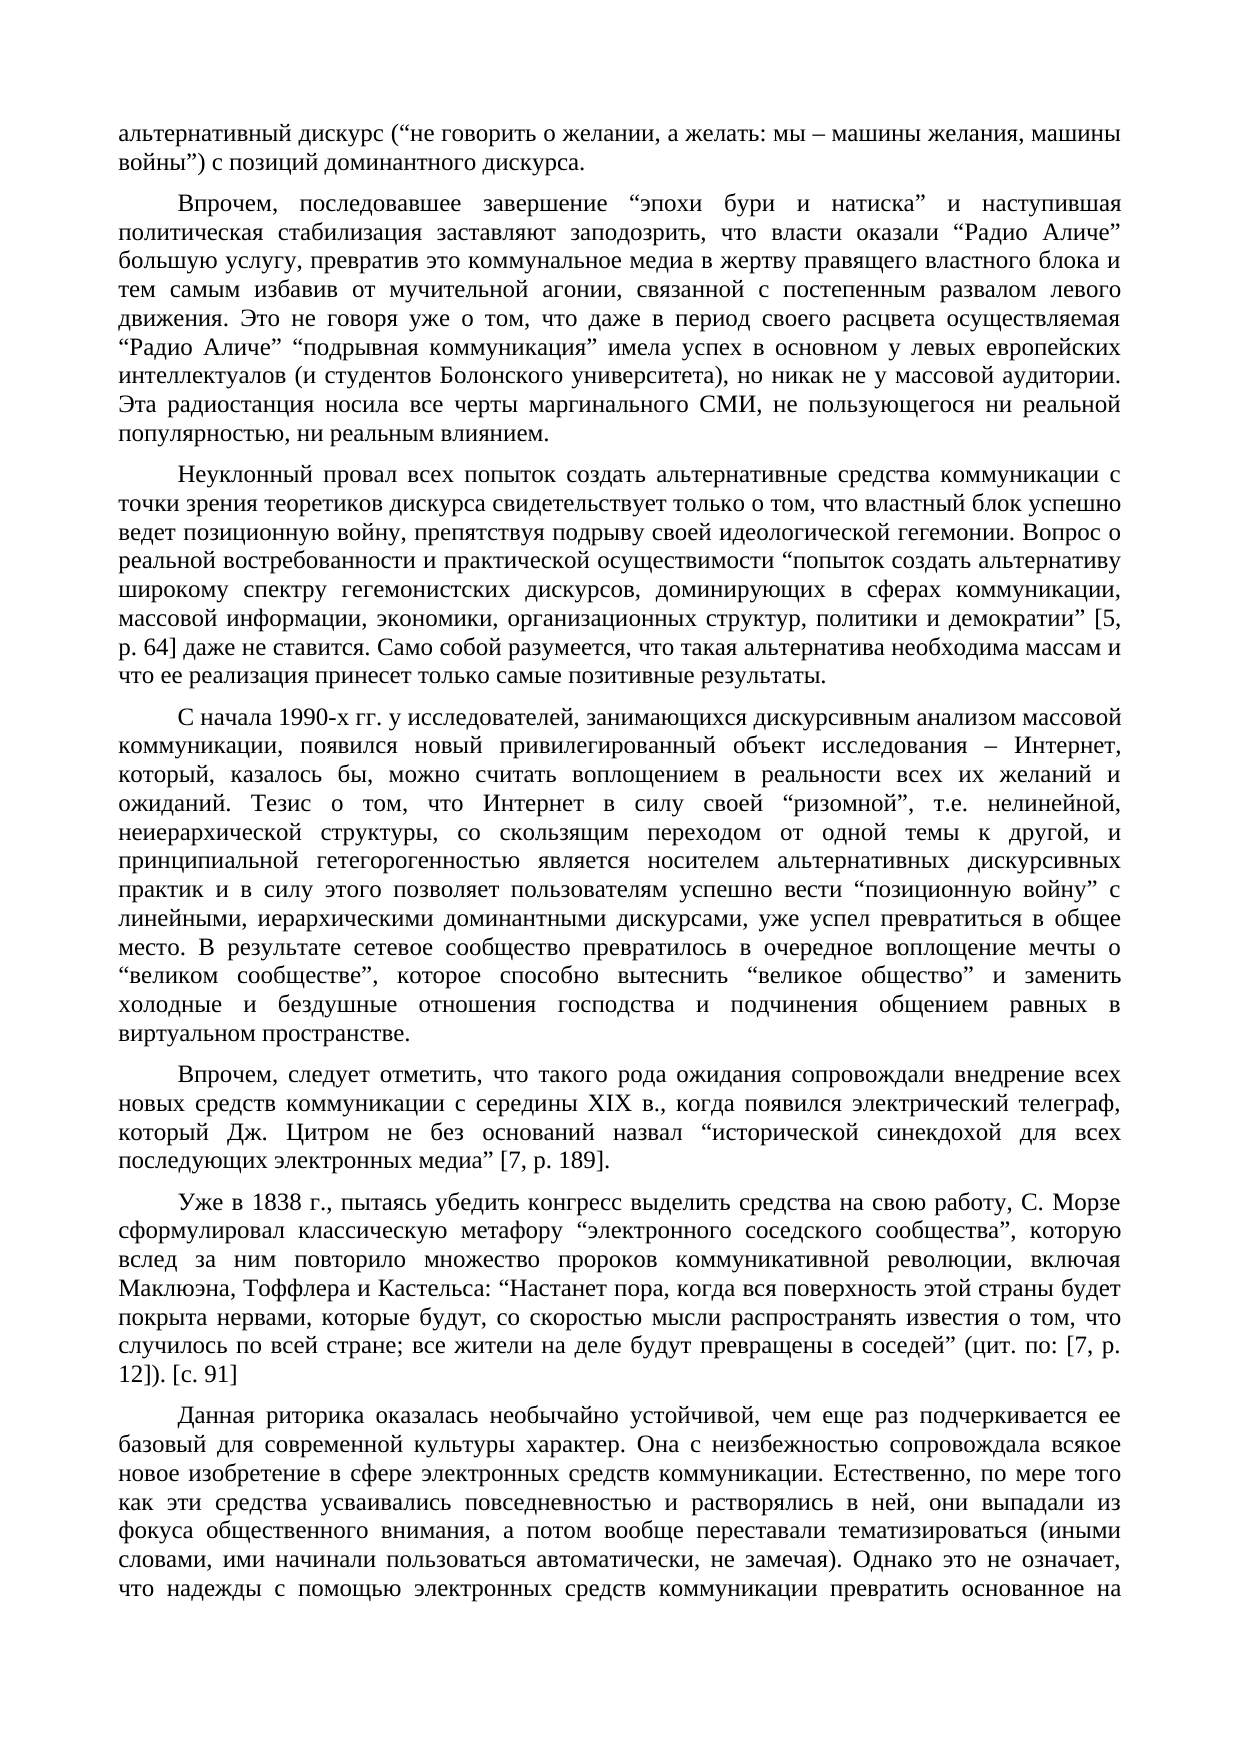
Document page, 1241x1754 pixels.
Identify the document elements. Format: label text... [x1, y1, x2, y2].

text Впрочем, последовавшее завершение “эпохи бури и натиска” и наступившая политическая стабилизация заставляют заподозрить, что власти оказали “Радио Аличе” большую услугу, превратив это коммунальное медиа в жертву правящего властного блока и тем самым избавив от мучительной агонии, связанной с постепенным развалом левого движения. Это не говоря уже о том, что даже в период своего расцвета осуществляемая “Радио Аличе” “подрывная коммуникация” имела успех в основном у левых европейских интеллектуалов (и студентов Болонского университета), но никак не у массовой аудитории. Эта радиостанция носила все черты маргинального СМИ, не пользующегося ни реальной популярностью, ни реальным влиянием. [118, 188, 1122, 447]
text С начала 1990-х гг. у исследователей, занимающихся дискурсивным анализом массовой коммуникации, появился новый привилегированный объект исследования – Интернет, который, казалось бы, можно считать воплощением в реальности всех их желаний и ожиданий. Тезис о том, что Интернет в силу своей “ризомной”, т.е. нелинейной, неиерархической структуры, со скользящим переходом от одной темы к другой, и принципиальной гетегорогенностью является носителем альтернативных дискурсивных практик и в силу этого позволяет пользователям успешно вести “позиционную войну” с линейными, иерархическими доминантными дискурсами, уже успел превратиться в общее место. В результате сетевое сообщество превратилось в очередное воплощение мечты о “великом сообществе”, которое способно вытеснить “великое общество” и заменить холодные и бездушные отношения господства и подчинения общением равных в виртуальном пространстве. [118, 702, 1122, 1047]
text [118, 118, 1122, 176]
text Впрочем, следует отметить, что такого рода ожидания сопровождали внедрение всех новых средств коммуникации с середины XIX в., когда появился электрический телеграф, который Дж. Цитром не без оснований назвал “исторической синекдохой для всех последующих электронных медиа” [7, р. 189]. [118, 1059, 1122, 1174]
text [118, 1401, 1122, 1602]
text Уже в 1838 г., пытаясь убедить конгресс выделить средства на свою работу, С. Морзе сформулировал классическую метафору “электронного соседского сообщества”, которую вслед за ним повторило множество пророков коммуникативной революции, включая Маклюэна, Тоффлера и Кастельса: “Настанет пора, когда вся поверхность этой страны будет покрыта нервами, которые будут, со скоростью мысли распространять известия о том, что случилось по всей стране; все жители на деле будут превращены в соседей” (цит. по: [7, р. 12]). [c. 91] [118, 1187, 1122, 1388]
text Неуклонный провал всех попыток создать альтернативные средства коммуникации с точки зрения теоретиков дискурса свидетельствует только о том, что властный блок успешно ведет позиционную войну, препятствуя подрыву своей идеологической гегемонии. Вопрос о реальной востребованности и практической осуществимости “попыток создать альтернативу широкому спектру гегемонистских дискурсов, доминирующих в сферах коммуникации, массовой информации, экономики, организационных структур, политики и демократии” [5, р. 64] даже не ставится. Само собой разумеется, что такая альтернатива необходима массам и что ее реализация принесет только самые позитивные результаты. [118, 459, 1122, 689]
